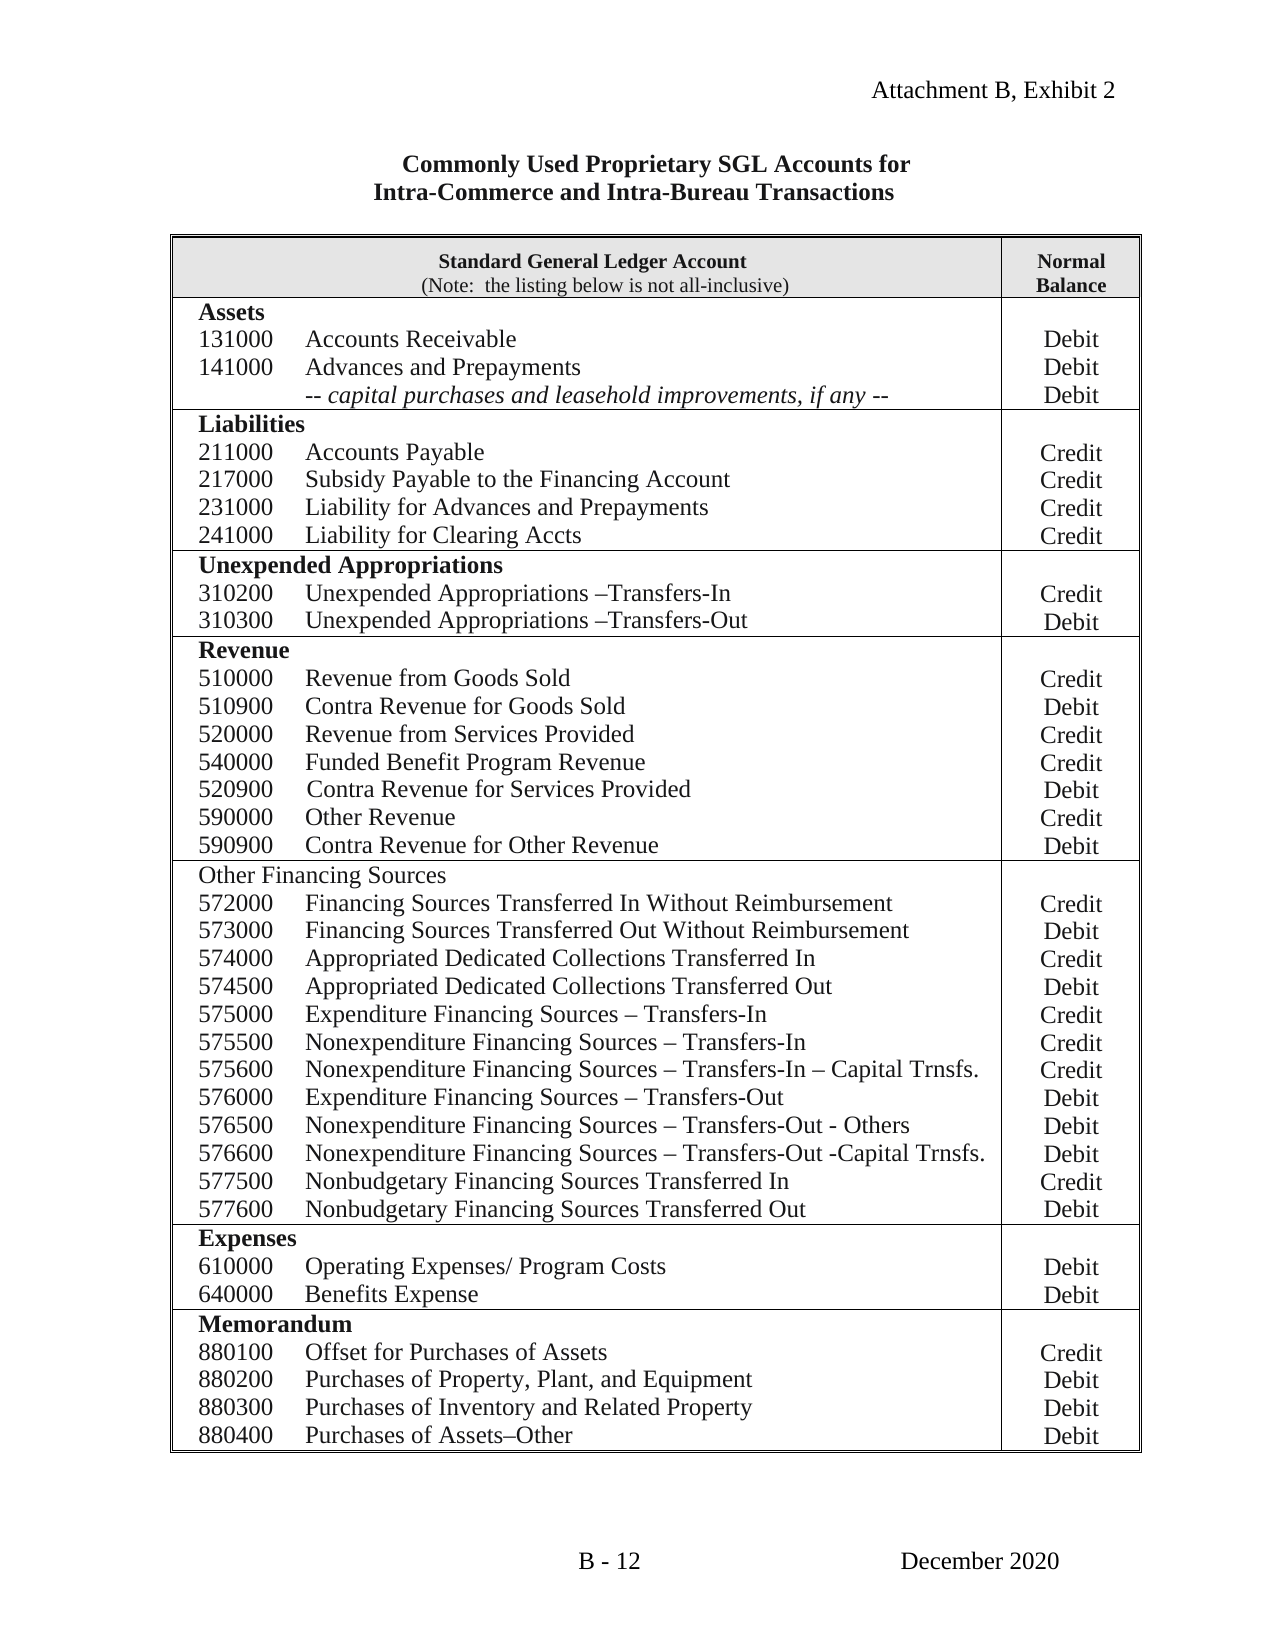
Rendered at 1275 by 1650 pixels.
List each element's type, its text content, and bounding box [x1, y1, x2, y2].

subtitle Intra-Commerce and Intra-Bureau Transactions [114, 178, 1153, 206]
table_cell Debit Debit [1002, 1225, 1139, 1309]
table_cell Credit Credit Credit Credit [1002, 410, 1139, 550]
subtitle Commonly Used Proprietary SGL Accounts for [159, 150, 1153, 178]
table_cell Credit Debit [1002, 551, 1139, 636]
table_cell Unexpended Appropriations 310200 Unexpended Appropriations –Transfers-In 310300 Unexpended Appropriations –Transfers-Out [173, 551, 1001, 636]
table_cell Other Financing Sources 572000 Financing Sources Transferred In Without Reimbursement 573000 Financing Sources Transferred Out Without Reimbursement 574000 Appropriated Dedicated Collections Transferred In 574500 Appropriated Dedicated Collections Transferred Out 575000 Expenditure Financing Sources – Transfers-In 575500 Nonexpenditure Financing Sources – Transfers-In 575600 Nonexpenditure Financing Sources – Transfers-In – Capital Trnsfs. 576000 Expenditure Financing Sources – Transfers-Out 576500 Nonexpenditure Financing Sources – Transfers-Out - Others 576600 Nonexpenditure Financing Sources – Transfers-Out -Capital Trnsfs. 577500 Nonbudgetary Financing Sources Transferred In 577600 Nonbudgetary Financing Sources Transferred Out [173, 861, 1001, 1223]
table_cell Memorandum 880100 Offset for Purchases of Assets 880200 Purchases of Property, Plant, and Equipment 880300 Purchases of Inventory and Related Property 880400 Purchases of Assets–Other [173, 1310, 1001, 1450]
table_cell Expenses 610000 Operating Expenses/ Program Costs 640000 Benefits Expense [173, 1225, 1001, 1309]
table_cell Credit Debit Debit Debit [1002, 1310, 1139, 1450]
table_cell Assets 131000 Accounts Receivable 141000 Advances and Prepayments -- capital purchases and leasehold improvements, if any -- [173, 298, 1001, 409]
table_cell Revenue 510000 Revenue from Goods Sold 510900 Contra Revenue for Goods Sold 520000 Revenue from Services Provided 540000 Funded Benefit Program Revenue 520900 Contra Revenue for Services Provided 590000 Other Revenue 590900 Contra Revenue for Other Revenue [173, 637, 1001, 860]
table_cell Liabilities 211000 Accounts Payable 217000 Subsidy Payable to the Financing Account 231000 Liability for Advances and Prepayments 241000 Liability for Clearing Accts [173, 410, 1001, 550]
table_cell Credit Debit Credit Debit Credit Credit Credit Debit Debit Debit Credit Debit [1002, 861, 1139, 1223]
table_header Standard General Ledger Account (Note: the listing below is not all-inclusive) [173, 238, 1001, 297]
table_cell Credit Debit Credit Credit Debit Credit Debit [1002, 637, 1139, 860]
table_cell Debit Debit Debit [1002, 298, 1139, 409]
table_header Normal Balance [1002, 238, 1139, 297]
